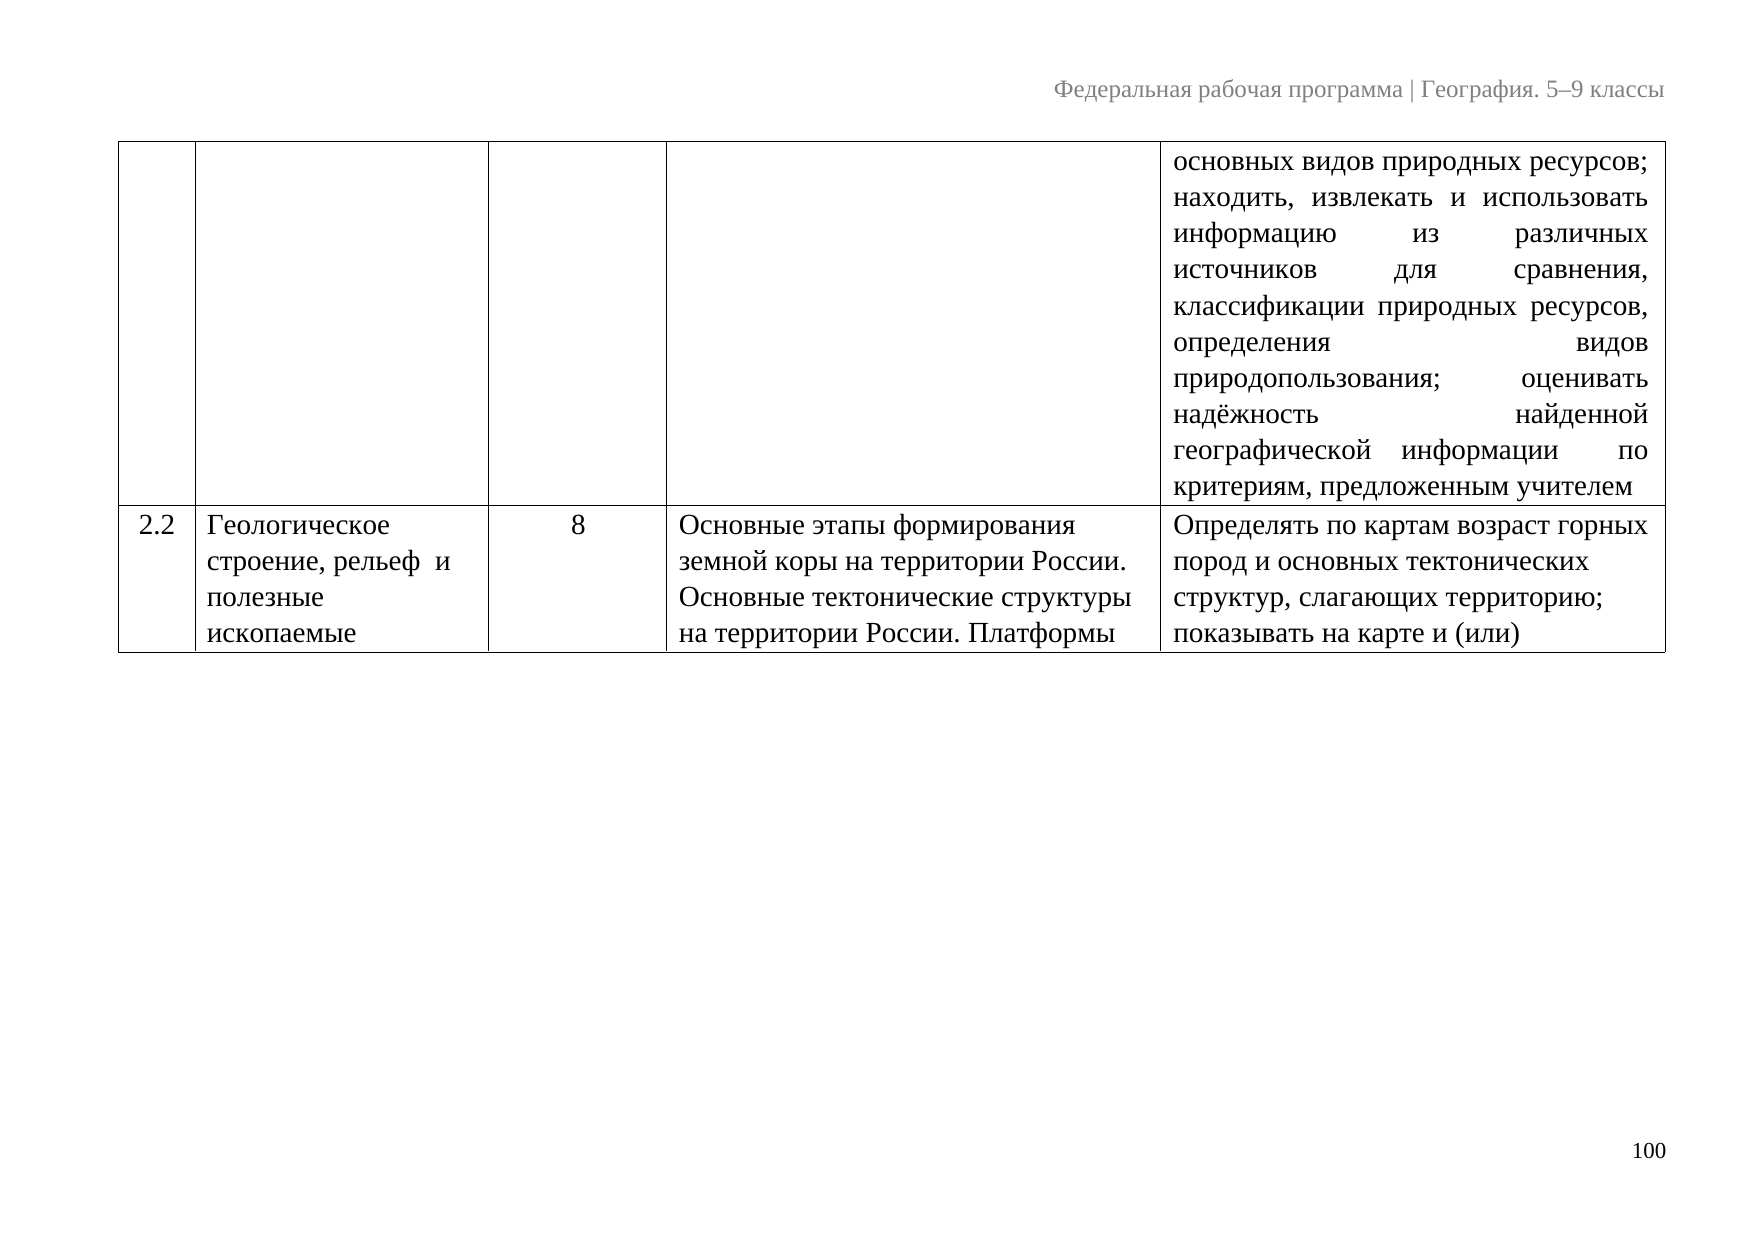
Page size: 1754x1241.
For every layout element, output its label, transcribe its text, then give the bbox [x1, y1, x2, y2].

table_cell Геологическое строение, рельеф и полезные ископаемые [196, 506, 488, 651]
table_header [196, 142, 488, 505]
table_header [119, 142, 195, 505]
table_cell 8 [489, 506, 666, 651]
table_cell Определять по картам возраст горных пород и основных тектонических структур, слагающих территорию; показывать на карте и (или) [1161, 506, 1665, 651]
table_cell Основные этапы формирования земной коры на территории России. Основные тектонические структуры на территории России. Платформы [667, 506, 1160, 651]
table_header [667, 142, 1160, 505]
table_cell 2.2 [119, 506, 195, 651]
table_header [1161, 142, 1665, 505]
table_header [489, 142, 666, 505]
